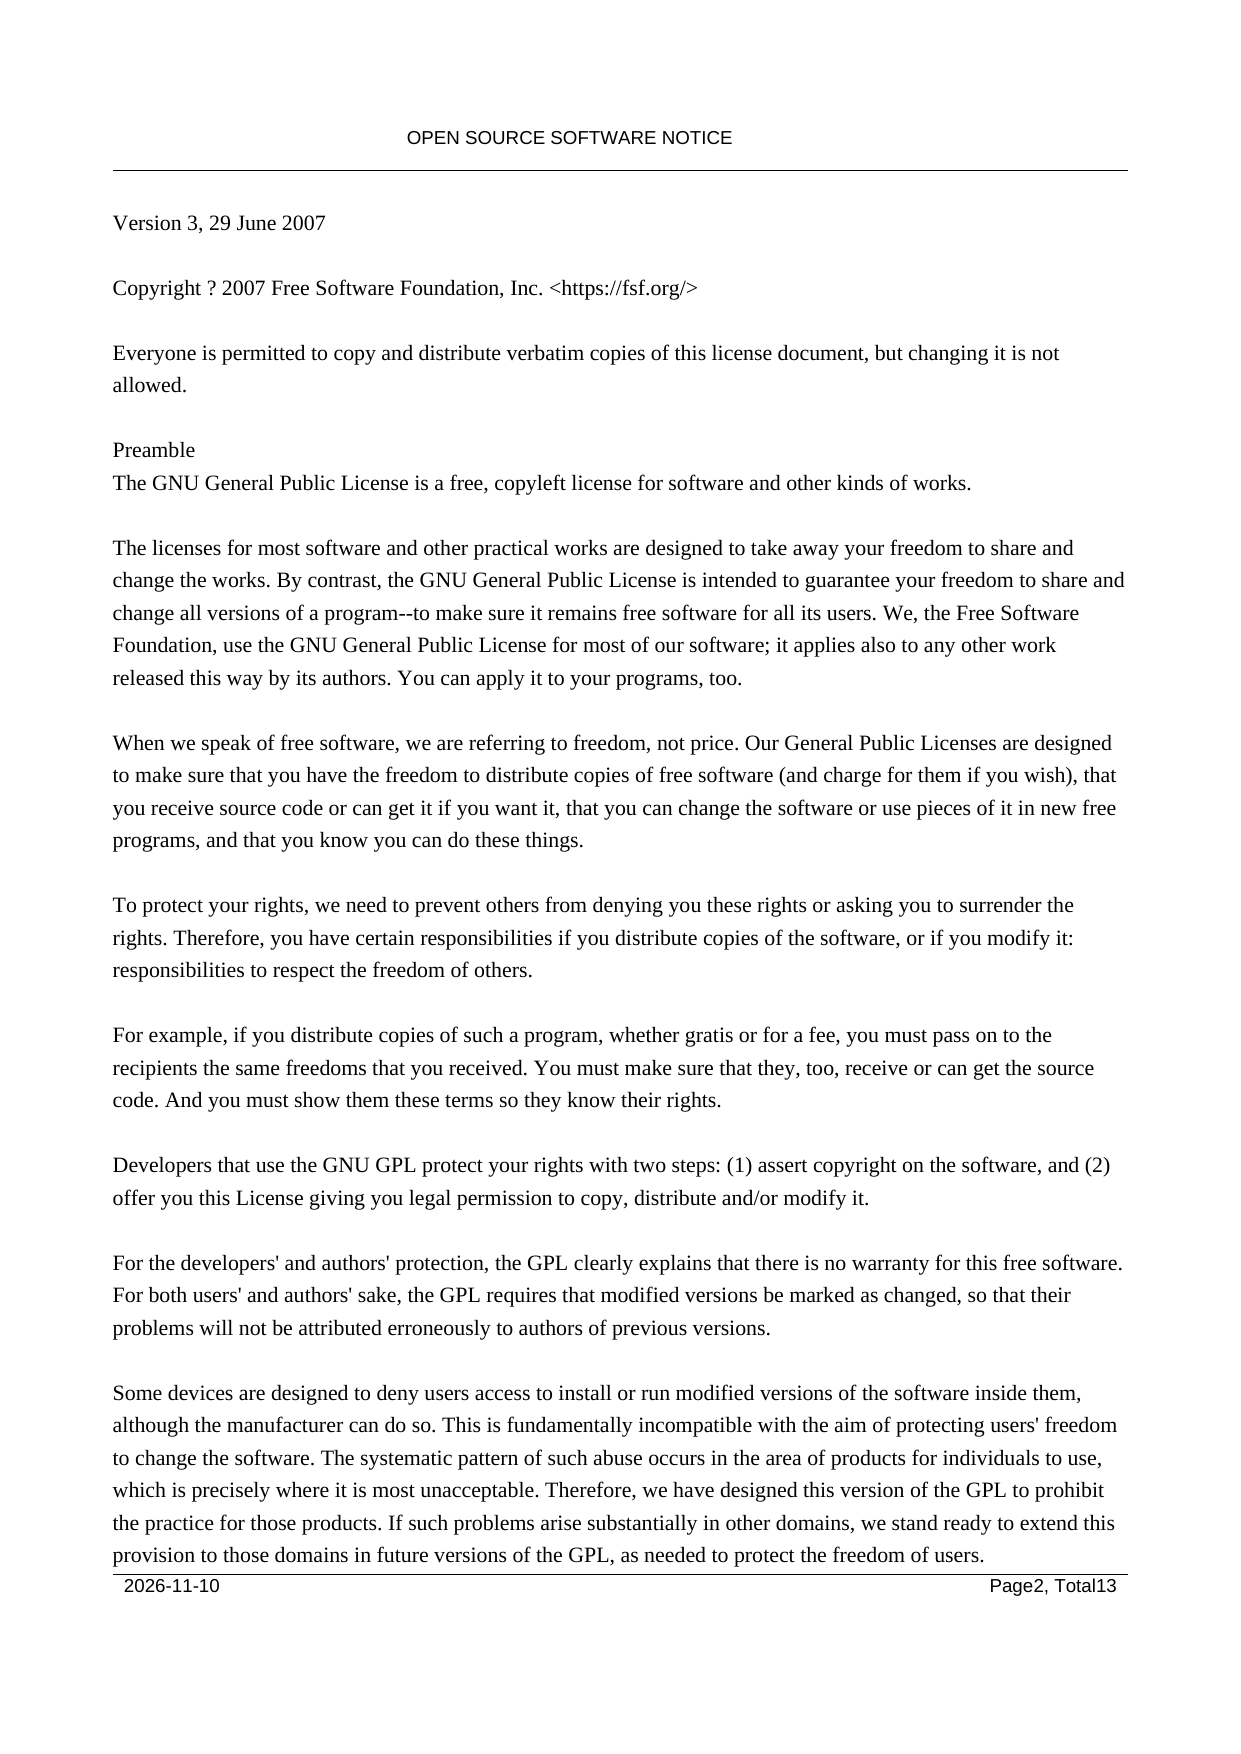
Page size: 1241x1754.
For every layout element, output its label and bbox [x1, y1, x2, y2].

text [112, 206, 1128, 1571]
